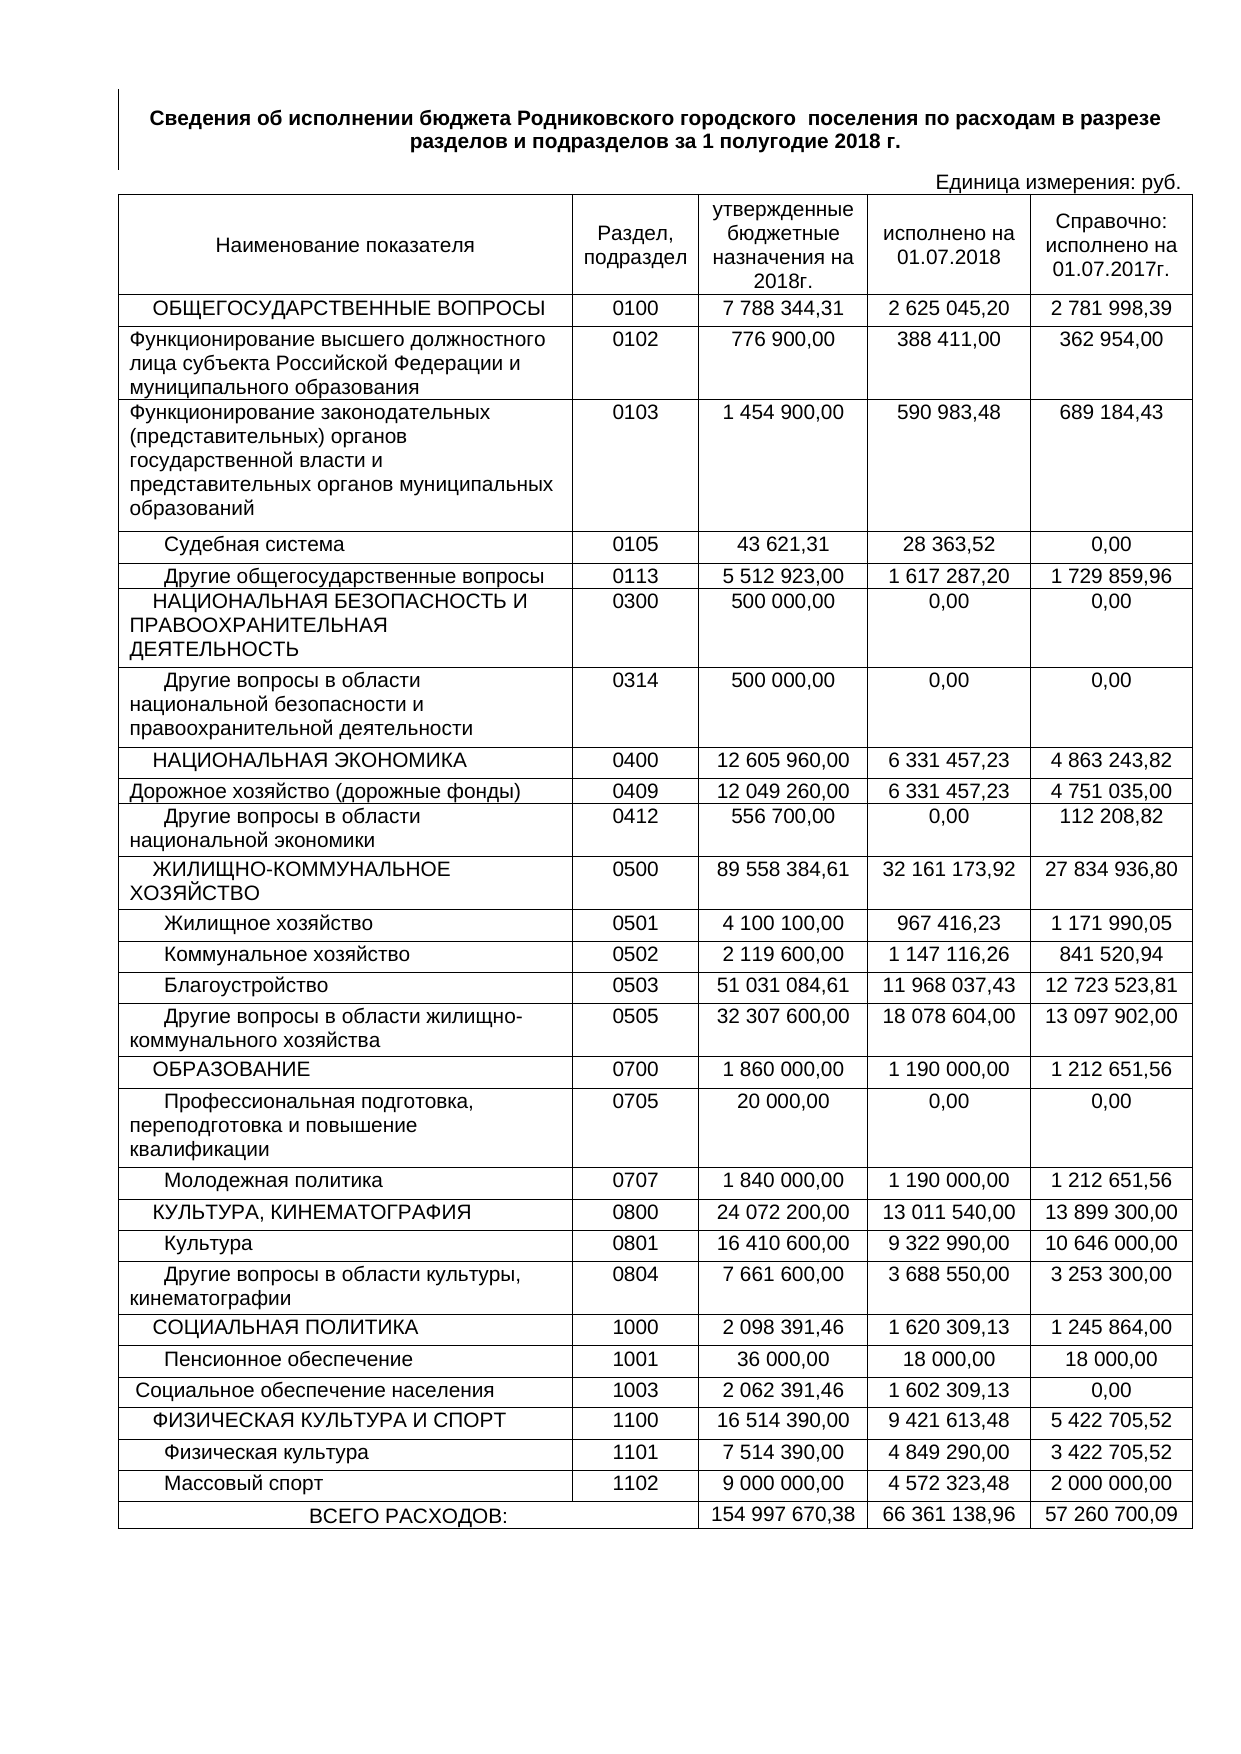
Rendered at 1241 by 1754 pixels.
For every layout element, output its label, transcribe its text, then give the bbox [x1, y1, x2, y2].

table_cell 12 723 523,81 [1031, 973, 1192, 1003]
table_cell 0314 [573, 668, 698, 747]
table_cell 0503 [573, 973, 698, 1003]
table_cell Судебная система [119, 532, 572, 562]
table_cell 24 072 200,00 [699, 1200, 867, 1230]
table_cell 0,00 [868, 668, 1030, 747]
table_cell Благоустройство [119, 973, 572, 1003]
table_cell 9 000 000,00 [699, 1471, 867, 1501]
table_cell 0,00 [1031, 589, 1192, 667]
table_cell 1 729 859,96 [1031, 564, 1192, 587]
table_cell ЖИЛИЩНО-КОММУНАЛЬНОЕ ХОЗЯЙСТВО [119, 857, 572, 909]
table_cell Функционирование законодательных (представительных) органов государственной власти и представительных органов муниципальных образований [119, 400, 572, 531]
table_cell Справочно: исполнено на 01.07.2017г. [1031, 195, 1192, 294]
table_cell Жилищное хозяйство [119, 910, 572, 941]
table_cell 27 834 936,80 [1031, 857, 1192, 909]
table_cell 0105 [573, 532, 698, 562]
table_cell 1 454 900,00 [699, 400, 867, 531]
table_header Сведения об исполнении бюджета Родниковского городского поселения по расходам в разрезе разделов и подразделов за 1 полугодие 2018 г. [119, 89, 1192, 170]
table_cell 32 307 600,00 [699, 1004, 867, 1056]
table_cell ФИЗИЧЕСКАЯ КУЛЬТУРА И СПОРТ [119, 1408, 572, 1438]
table_cell 7 661 600,00 [699, 1262, 867, 1314]
table_cell 13 011 540,00 [868, 1200, 1030, 1230]
table_cell 10 646 000,00 [1031, 1231, 1192, 1261]
table_cell Молодежная политика [119, 1168, 572, 1198]
table_cell ВСЕГО РАСХОДОВ: [119, 1502, 698, 1527]
table_cell 0501 [573, 910, 698, 941]
table_cell 1 171 990,05 [1031, 910, 1192, 941]
table_cell 0500 [573, 857, 698, 909]
table_cell 9 421 613,48 [868, 1408, 1030, 1438]
table_cell 1 212 651,56 [1031, 1057, 1192, 1087]
table_cell 28 363,52 [868, 532, 1030, 562]
table_cell 16 514 390,00 [699, 1408, 867, 1438]
table_cell Раздел, подраздел [573, 195, 698, 294]
table_cell 2 098 391,46 [699, 1315, 867, 1345]
table_cell 0,00 [868, 804, 1030, 856]
table_cell 388 411,00 [868, 327, 1030, 398]
table_cell 1 860 000,00 [699, 1057, 867, 1087]
table_cell 36 000,00 [699, 1346, 867, 1377]
table_cell 689 184,43 [1031, 400, 1192, 531]
table_cell 1 840 000,00 [699, 1168, 867, 1198]
table_cell 32 161 173,92 [868, 857, 1030, 909]
table_cell 2 119 600,00 [699, 942, 867, 972]
table_cell Наименование показателя [119, 195, 572, 294]
table_cell 12 049 260,00 [699, 779, 867, 803]
table_cell 4 100 100,00 [699, 910, 867, 941]
table_cell 1 190 000,00 [868, 1168, 1030, 1198]
table_cell Массовый спорт [119, 1471, 572, 1501]
table_cell 1 147 116,26 [868, 942, 1030, 972]
table_cell 13 097 902,00 [1031, 1004, 1192, 1056]
table_cell 0409 [573, 779, 698, 803]
table_cell 0102 [573, 327, 698, 398]
table_cell 9 322 990,00 [868, 1231, 1030, 1261]
table_cell 0113 [573, 564, 698, 587]
table_cell 841 520,94 [1031, 942, 1192, 972]
table_cell 1 212 651,56 [1031, 1168, 1192, 1198]
table_cell 12 605 960,00 [699, 748, 867, 778]
table_cell 0,00 [868, 589, 1030, 667]
table_cell 0412 [573, 804, 698, 856]
table_cell 0705 [573, 1089, 698, 1167]
table_cell 2 625 045,20 [868, 295, 1030, 326]
table_cell 556 700,00 [699, 804, 867, 856]
table_cell 0100 [573, 295, 698, 326]
table_cell 0,00 [1031, 1378, 1192, 1407]
table_cell Социальное обеспечение населения [119, 1378, 572, 1407]
table_cell 1003 [573, 1378, 698, 1407]
table_cell 18 078 604,00 [868, 1004, 1030, 1056]
table_cell 7 514 390,00 [699, 1440, 867, 1470]
table_cell 0804 [573, 1262, 698, 1314]
table_cell 0800 [573, 1200, 698, 1230]
table_cell 0,00 [1031, 1089, 1192, 1167]
table_cell ОБРАЗОВАНИЕ [119, 1057, 572, 1087]
table_cell 0,00 [1031, 532, 1192, 562]
table_cell 0700 [573, 1057, 698, 1087]
table_cell 5 512 923,00 [699, 564, 867, 587]
table_cell 1000 [573, 1315, 698, 1345]
table_cell 51 031 084,61 [699, 973, 867, 1003]
table_cell 1101 [573, 1440, 698, 1470]
table_cell 1 602 309,13 [868, 1378, 1030, 1407]
table_cell 1100 [573, 1408, 698, 1438]
table_cell 0103 [573, 400, 698, 531]
table_cell Другие вопросы в области национальной экономики [119, 804, 572, 856]
table_cell Профессиональная подготовка, переподготовка и повышение квалификации [119, 1089, 572, 1167]
table_cell 967 416,23 [868, 910, 1030, 941]
table_cell 4 849 290,00 [868, 1440, 1030, 1470]
table_cell 3 253 300,00 [1031, 1262, 1192, 1314]
table_cell 500 000,00 [699, 589, 867, 667]
table_cell 7 788 344,31 [699, 295, 867, 326]
table_cell СОЦИАЛЬНАЯ ПОЛИТИКА [119, 1315, 572, 1345]
table_cell Пенсионное обеспечение [119, 1346, 572, 1377]
table_cell Другие вопросы в области национальной безопасности и правоохранительной деятельности [119, 668, 572, 747]
table_cell 1001 [573, 1346, 698, 1377]
table_cell 13 899 300,00 [1031, 1200, 1192, 1230]
table_cell Функционирование высшего должностного лица субъекта Российской Федерации и муниципального образования [119, 327, 572, 398]
table_cell 776 900,00 [699, 327, 867, 398]
table_cell 154 997 670,38 [699, 1502, 867, 1527]
table_cell НАЦИОНАЛЬНАЯ БЕЗОПАСНОСТЬ И ПРАВООХРАНИТЕЛЬНАЯ ДЕЯТЕЛЬНОСТЬ [119, 589, 572, 667]
table_cell 3 422 705,52 [1031, 1440, 1192, 1470]
table_cell Культура [119, 1231, 572, 1261]
table_cell 89 558 384,61 [699, 857, 867, 909]
table_cell 0502 [573, 942, 698, 972]
table_cell 2 781 998,39 [1031, 295, 1192, 326]
table_cell 0801 [573, 1231, 698, 1261]
table_cell Другие общегосударственные вопросы [119, 564, 572, 587]
table_cell Другие вопросы в области культуры, кинематографии [119, 1262, 572, 1314]
table_cell Дорожное хозяйство (дорожные фонды) [119, 779, 572, 803]
table_cell 0400 [573, 748, 698, 778]
table_cell 11 968 037,43 [868, 973, 1030, 1003]
table_cell КУЛЬТУРА, КИНЕМАТОГРАФИЯ [119, 1200, 572, 1230]
table_cell исполнено на 01.07.2018 [868, 195, 1030, 294]
table_cell 4 572 323,48 [868, 1471, 1030, 1501]
table_cell 1102 [573, 1471, 698, 1501]
table_cell 18 000,00 [868, 1346, 1030, 1377]
table_cell 4 863 243,82 [1031, 748, 1192, 778]
table_cell 1 620 309,13 [868, 1315, 1030, 1345]
table_cell 1 617 287,20 [868, 564, 1030, 587]
table_cell 2 000 000,00 [1031, 1471, 1192, 1501]
table_cell Физическая культура [119, 1440, 572, 1470]
table_cell 6 331 457,23 [868, 748, 1030, 778]
table_cell НАЦИОНАЛЬНАЯ ЭКОНОМИКА [119, 748, 572, 778]
table_cell 0,00 [1031, 668, 1192, 747]
table_cell утвержденные бюджетные назначения на 2018г. [699, 195, 867, 294]
table_cell 0300 [573, 589, 698, 667]
table_cell Другие вопросы в области жилищно-коммунального хозяйства [119, 1004, 572, 1056]
table_cell 16 410 600,00 [699, 1231, 867, 1261]
table_cell 0505 [573, 1004, 698, 1056]
table_cell Единица измерения: руб. [118, 170, 1192, 194]
table_cell 500 000,00 [699, 668, 867, 747]
table_cell 5 422 705,52 [1031, 1408, 1192, 1438]
table_cell 57 260 700,09 [1031, 1502, 1192, 1527]
table_cell 18 000,00 [1031, 1346, 1192, 1377]
table_cell 112 208,82 [1031, 804, 1192, 856]
table_cell ОБЩЕГОСУДАРСТВЕННЫЕ ВОПРОСЫ [119, 295, 572, 326]
table_cell 4 751 035,00 [1031, 779, 1192, 803]
table_cell 2 062 391,46 [699, 1378, 867, 1407]
table_cell 0,00 [868, 1089, 1030, 1167]
table_cell 43 621,31 [699, 532, 867, 562]
table_cell 3 688 550,00 [868, 1262, 1030, 1314]
table_cell 1 245 864,00 [1031, 1315, 1192, 1345]
table_cell 0707 [573, 1168, 698, 1198]
table_cell 20 000,00 [699, 1089, 867, 1167]
table_cell Коммунальное хозяйство [119, 942, 572, 972]
table_cell 362 954,00 [1031, 327, 1192, 398]
table_cell 66 361 138,96 [868, 1502, 1030, 1527]
table_cell 1 190 000,00 [868, 1057, 1030, 1087]
table_cell 590 983,48 [868, 400, 1030, 531]
table_cell 6 331 457,23 [868, 779, 1030, 803]
